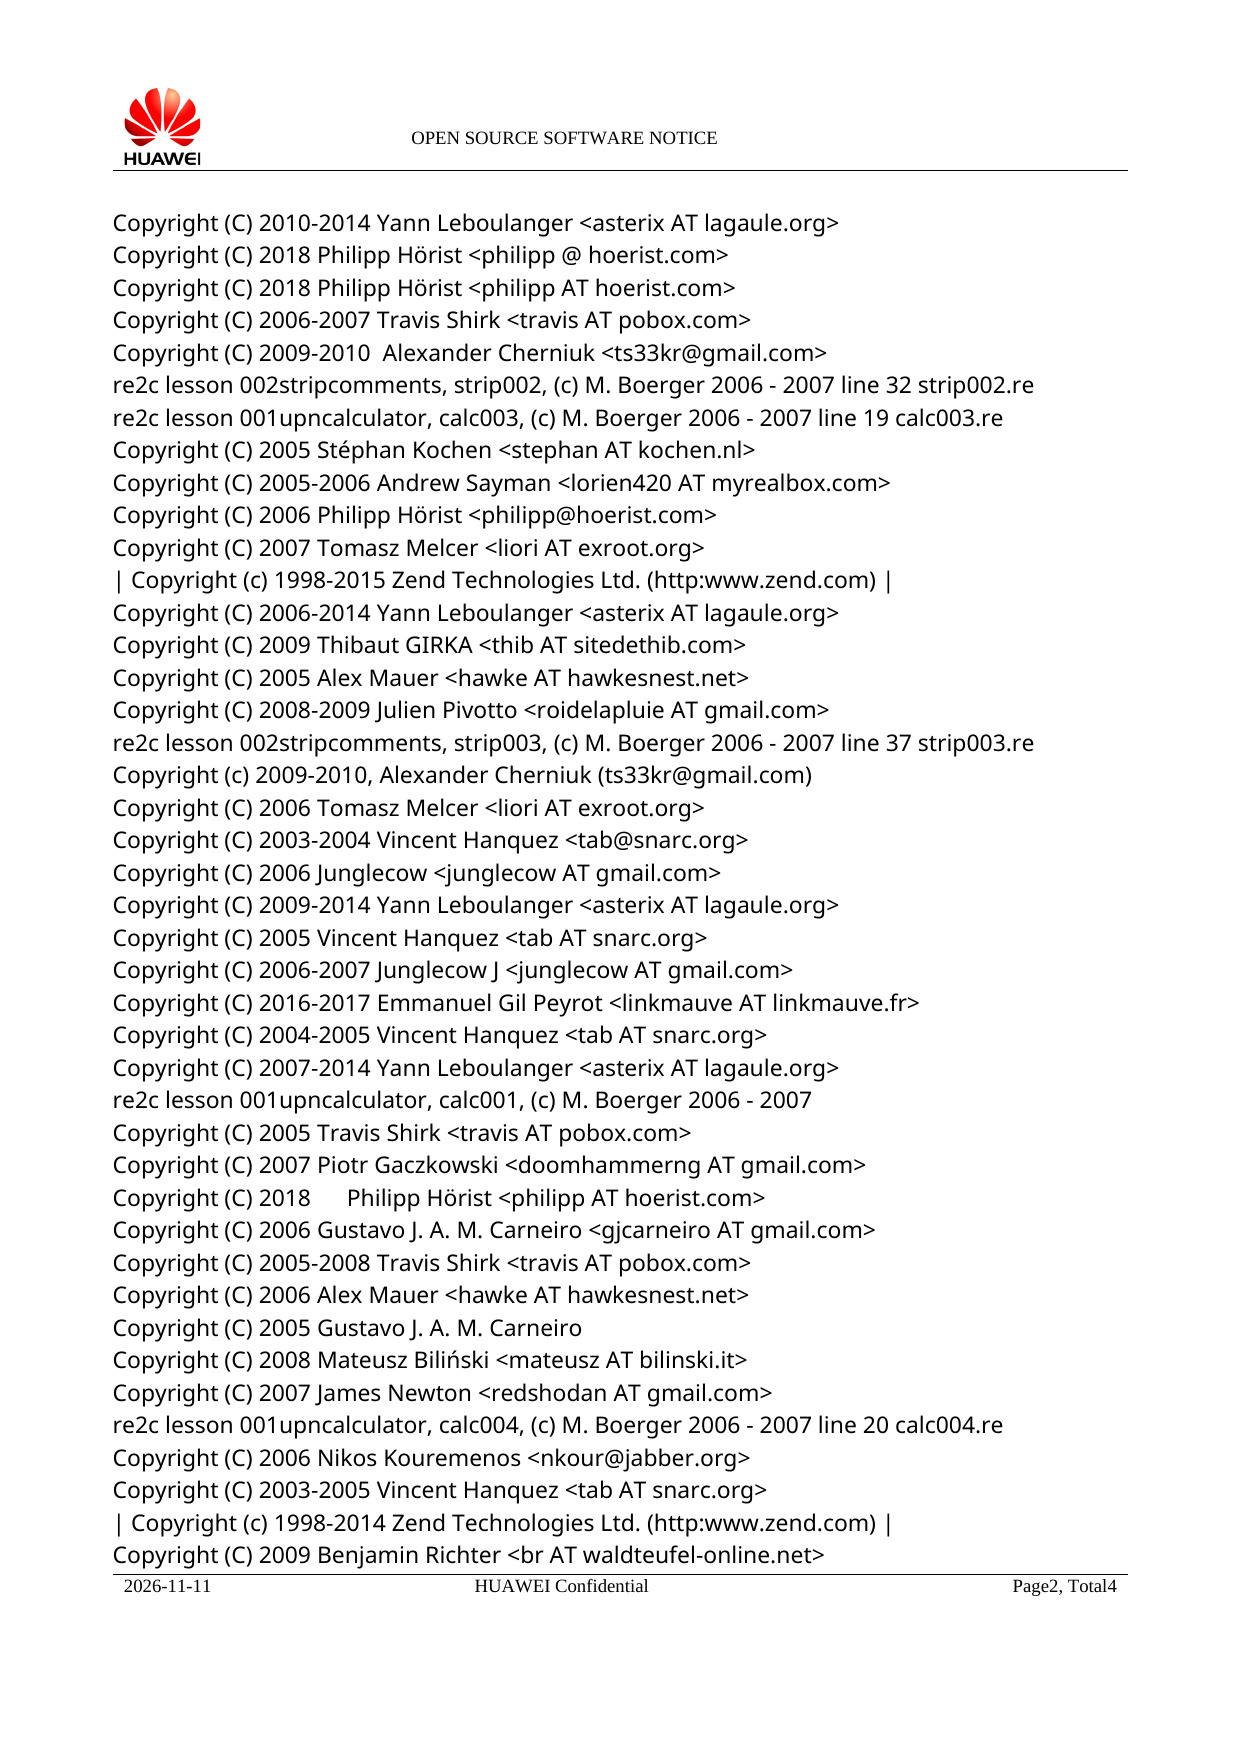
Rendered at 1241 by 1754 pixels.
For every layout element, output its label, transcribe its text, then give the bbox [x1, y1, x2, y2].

picture [124, 88, 201, 165]
